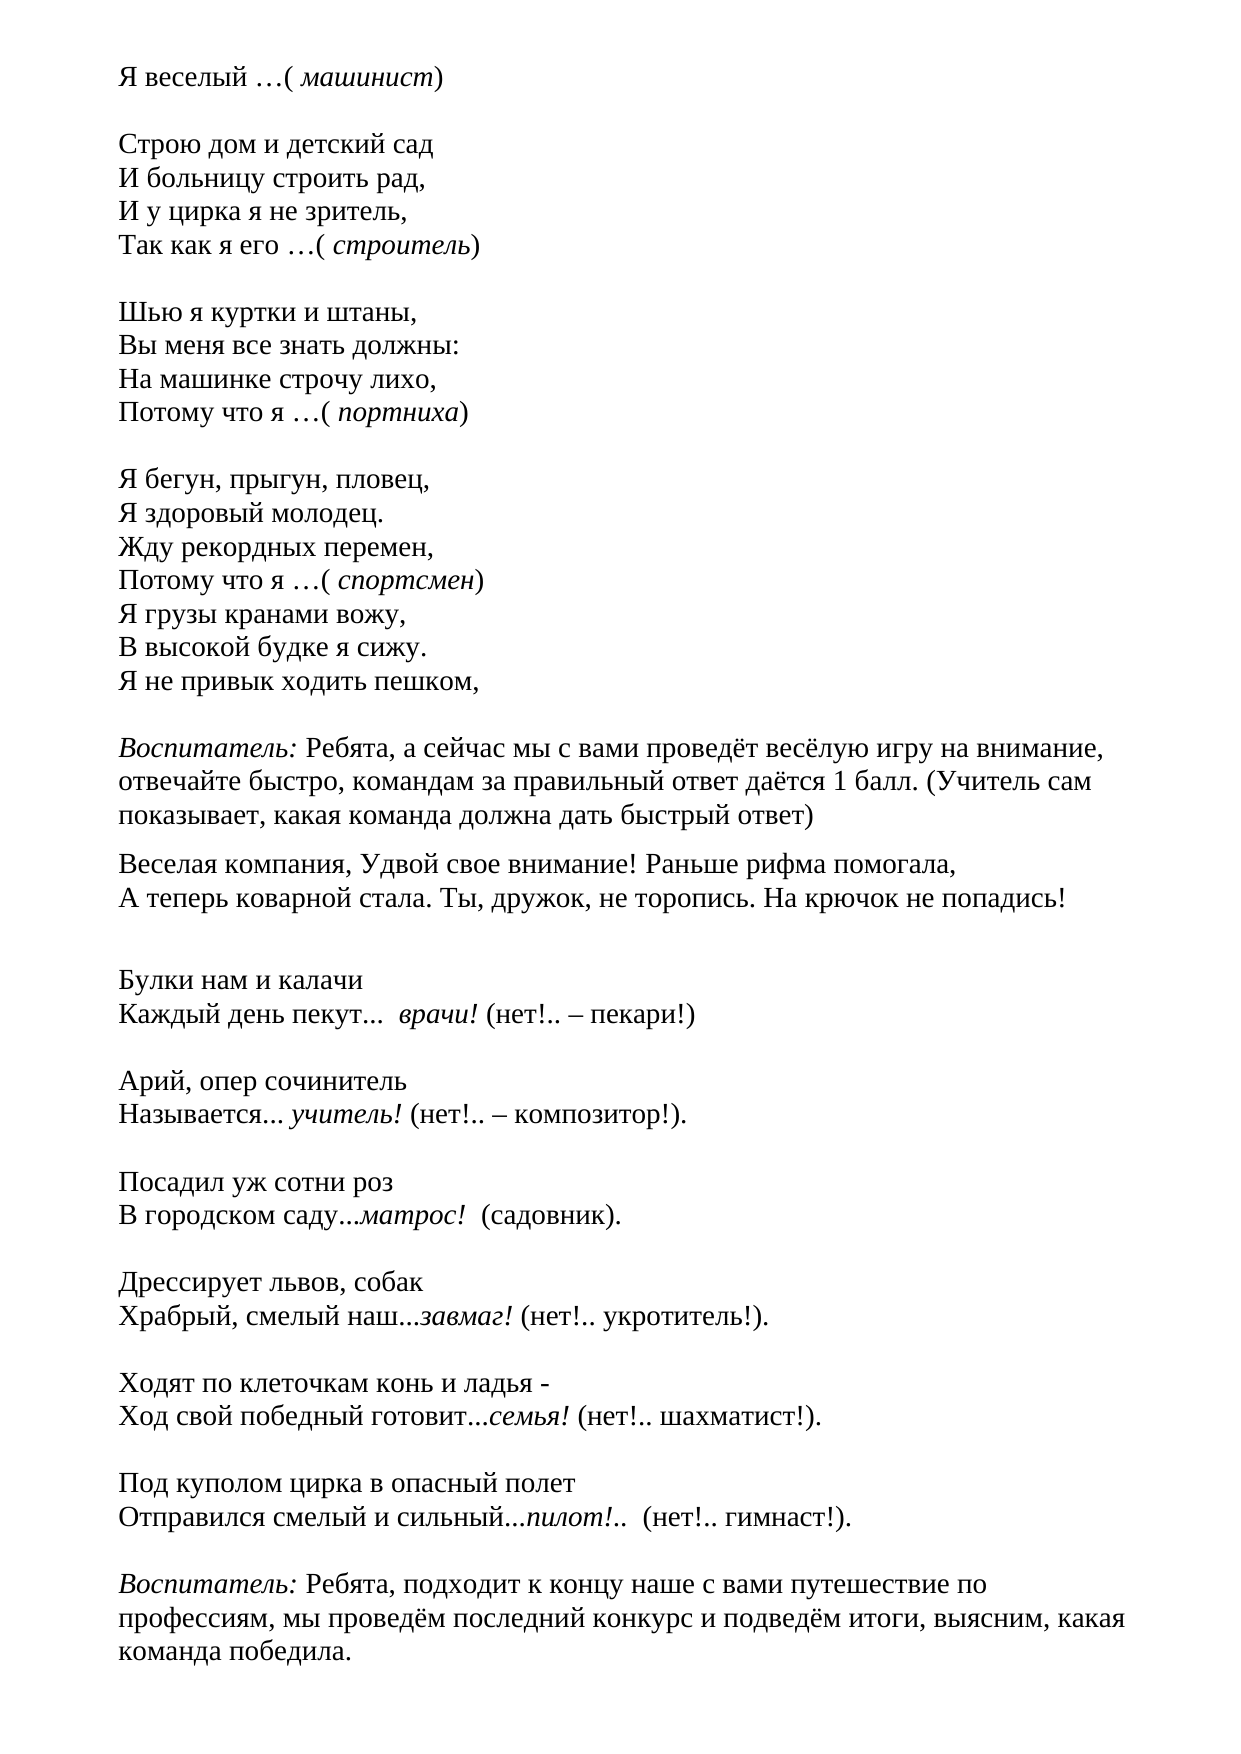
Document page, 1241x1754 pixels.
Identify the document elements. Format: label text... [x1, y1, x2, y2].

text А теперь коварной стала. Ты, дружок, не торопись. На крючок не попадись! [118, 880, 1152, 913]
text Ход свой победный готовит...семья! (нет!.. шахматист!). [118, 1398, 1152, 1432]
text Я бегун, прыгун, пловец, [118, 462, 1152, 495]
text Потому что я …( спортсмен) [118, 562, 1152, 596]
text Вы меня все знать должны: [118, 327, 1152, 361]
text Под куполом цирка в опасный полет [118, 1466, 1152, 1499]
text Каждый день пекут... врачи! (нет!.. – пекари!) [118, 996, 1152, 1029]
text Воспитатель: Ребята, подходит к концу наше с вами путешествие по профессиям, мы проведём последний конкурс и подведём итоги, выясним, какая команда победила. [118, 1566, 1152, 1667]
text И больницу строить рад, [118, 160, 1152, 193]
text Потому что я …( портниха) [118, 394, 1152, 428]
text Воспитатель: Ребята, а сейчас мы с вами проведёт весёлую игру на внимание, отвечайте быстро, командам за правильный ответ даётся 1 балл. (Учитель сам показывает, какая команда должна дать быстрый ответ) [118, 730, 1152, 831]
text Арий, опер сочинитель [118, 1063, 1152, 1097]
text Я здоровый молодец. [118, 495, 1152, 529]
text Дрессирует львов, собак [118, 1264, 1152, 1298]
text Так как я его …( строитель) [118, 227, 1152, 260]
text Я не привык ходить пешком, [118, 663, 1152, 696]
text В высокой будке я сижу. [118, 629, 1152, 663]
text Я веселый …( машинист) [118, 59, 1152, 93]
text Булки нам и калачи [118, 962, 1152, 996]
text На машинке строчу лихо, [118, 361, 1152, 394]
text Ходят по клеточкам конь и ладья - [118, 1365, 1152, 1398]
text И у цирка я не зритель, [118, 193, 1152, 227]
text Посадил уж сотни роз [118, 1164, 1152, 1197]
text Храбрый, смелый наш...завмаг! (нет!.. укротитель!). [118, 1298, 1152, 1331]
text Шью я куртки и штаны, [118, 294, 1152, 327]
text Строю дом и детский сад [118, 126, 1152, 160]
text В городском саду...матрос! (садовник). [118, 1197, 1152, 1231]
text Веселая компания, Удвой свое внимание! Раньше рифма помогала, [118, 846, 1152, 880]
text Отправился смелый и сильный...пилот!.. (нет!.. гимнаст!). [118, 1499, 1152, 1533]
text Называется... учитель! (нет!.. – композитор!). [118, 1097, 1152, 1130]
text Я грузы кранами вожу, [118, 596, 1152, 629]
text Жду рекордных перемен, [118, 529, 1152, 562]
